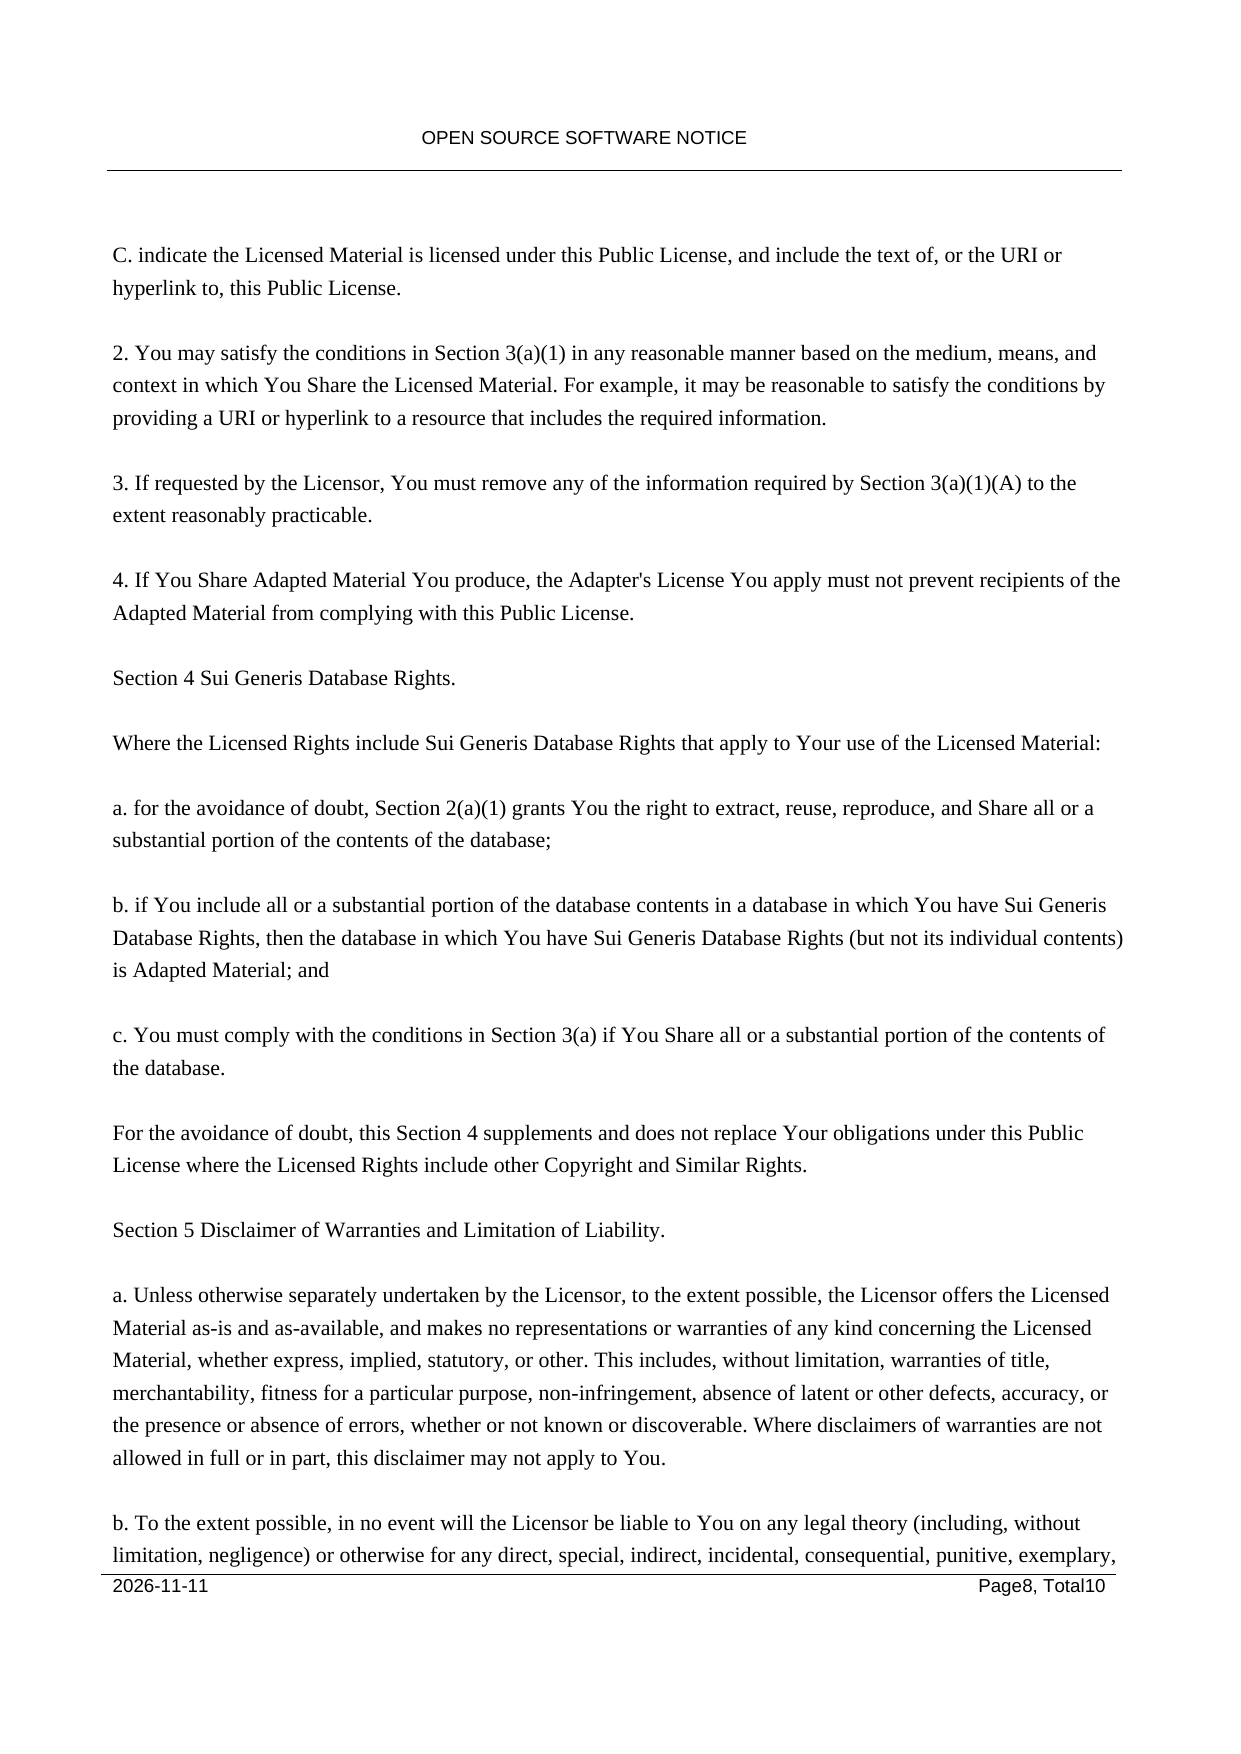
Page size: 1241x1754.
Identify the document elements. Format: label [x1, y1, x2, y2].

text [112, 206, 1128, 1571]
